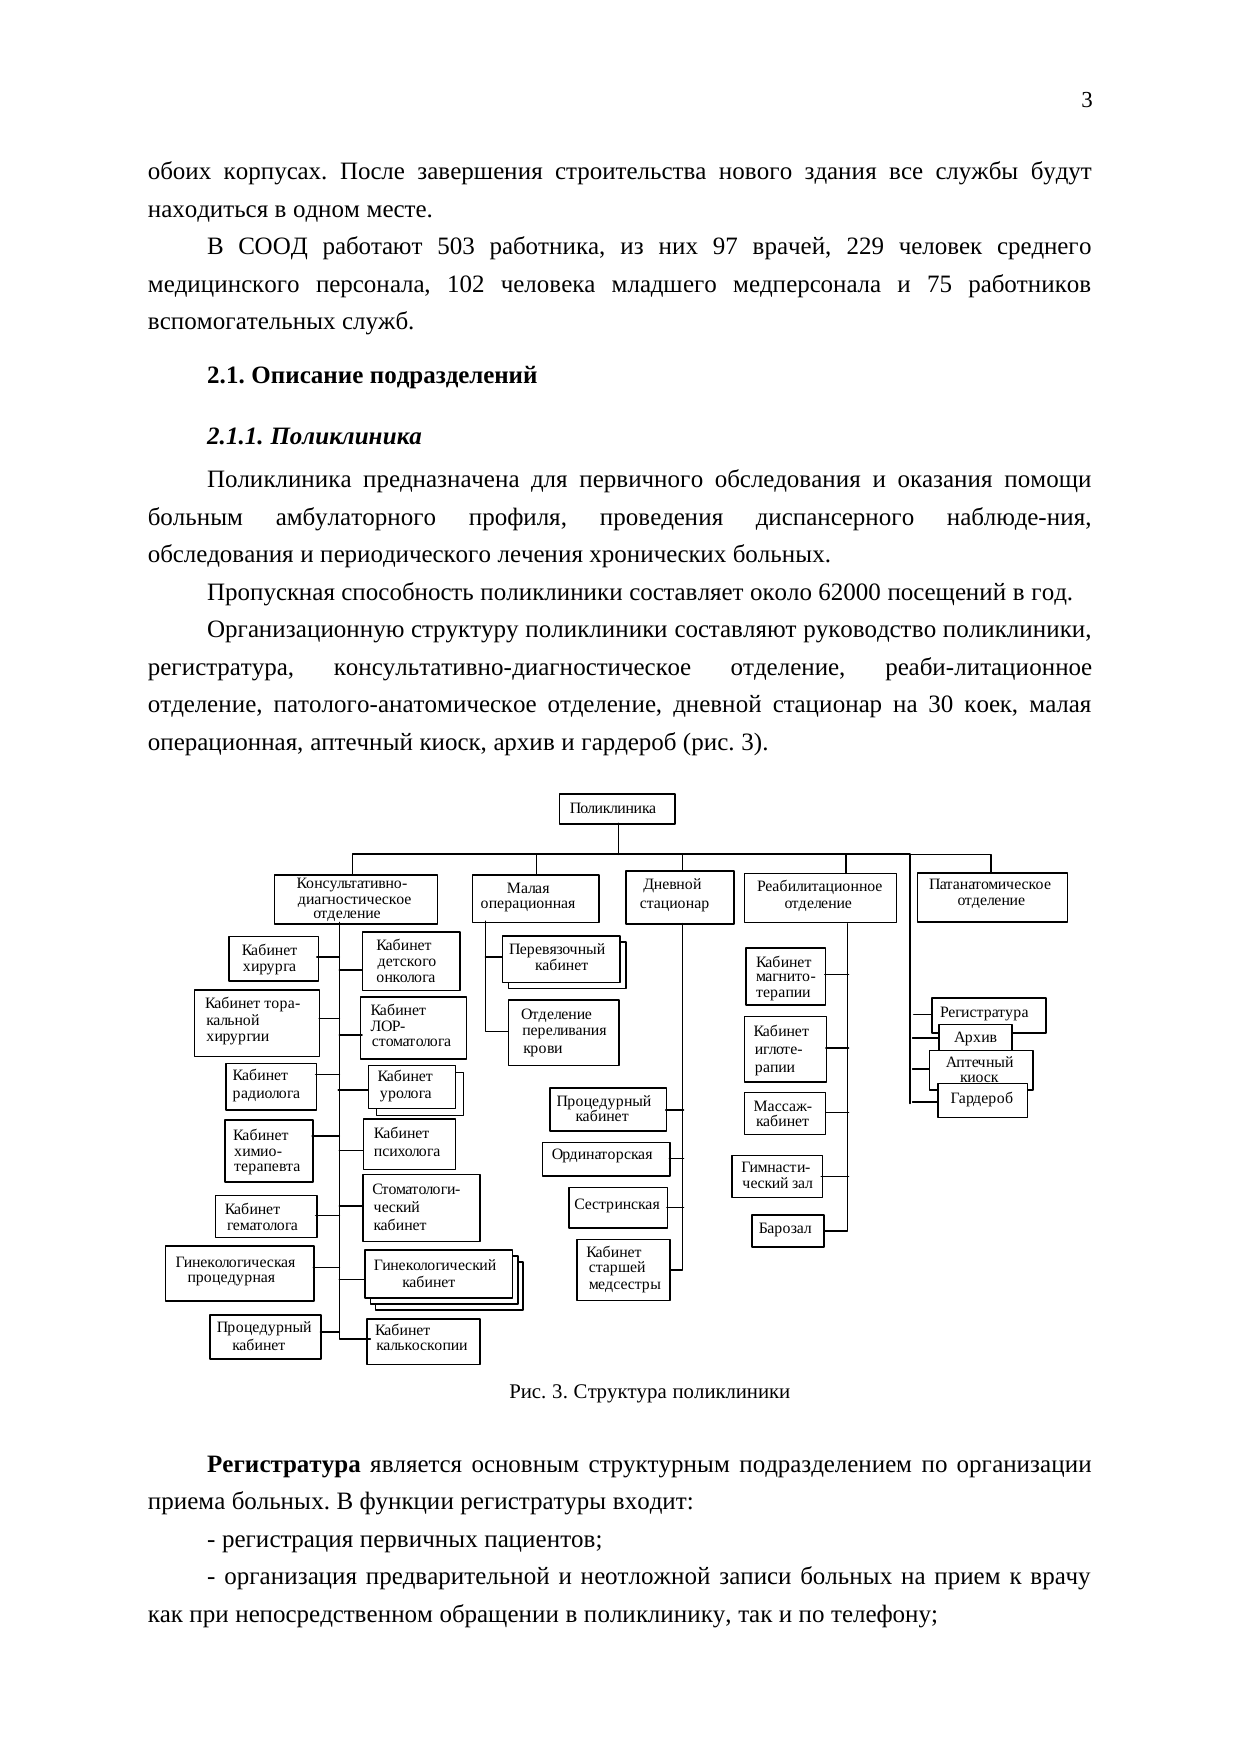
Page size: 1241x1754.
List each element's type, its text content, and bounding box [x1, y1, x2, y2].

subtitle 2.1. Описание подразделений [148, 360, 1092, 389]
subtitle 2.1.1. Поликлиника [148, 421, 1092, 449]
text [148, 148, 1092, 223]
text Организационную структуру поликлиники составляют руководство поликлиники, регистратура, консультативно-диагностическое отделение, реаби-литационное отделение, патолого-анатомическое отделение, дневной стационар на 30 коек, малая операционная, аптечный киоск, архив и гардероб (рис. 3). [148, 606, 1092, 756]
text Пропускная способность поликлиники составляет около 62000 посещений в год. [148, 568, 1092, 606]
text В СООД работают 503 работника, из них 97 врачей, 229 человек среднего медицинского персонала, 102 человека младшего медперсонала и 75 работников вспомогательных служб. [148, 223, 1092, 335]
text Рис. 3. Структура поликлиники [148, 1365, 1092, 1403]
text Поликлиника предназначена для первичного обследования и оказания помощи больным амбулаторного профиля, проведения диспансерного наблюде-ния, обследования и периодического лечения хронических больных. [148, 456, 1092, 568]
text - организация предварительной и неотложной записи больных на прием к врачу как при непосредственном обращении в поликлинику, так и по телефону; [148, 1553, 1092, 1628]
text Регистратура является основным структурным подразделением по организации приема больных. В функции регистратуры входит: [148, 1440, 1092, 1515]
text - регистрация первичных пациентов; [148, 1515, 1092, 1553]
